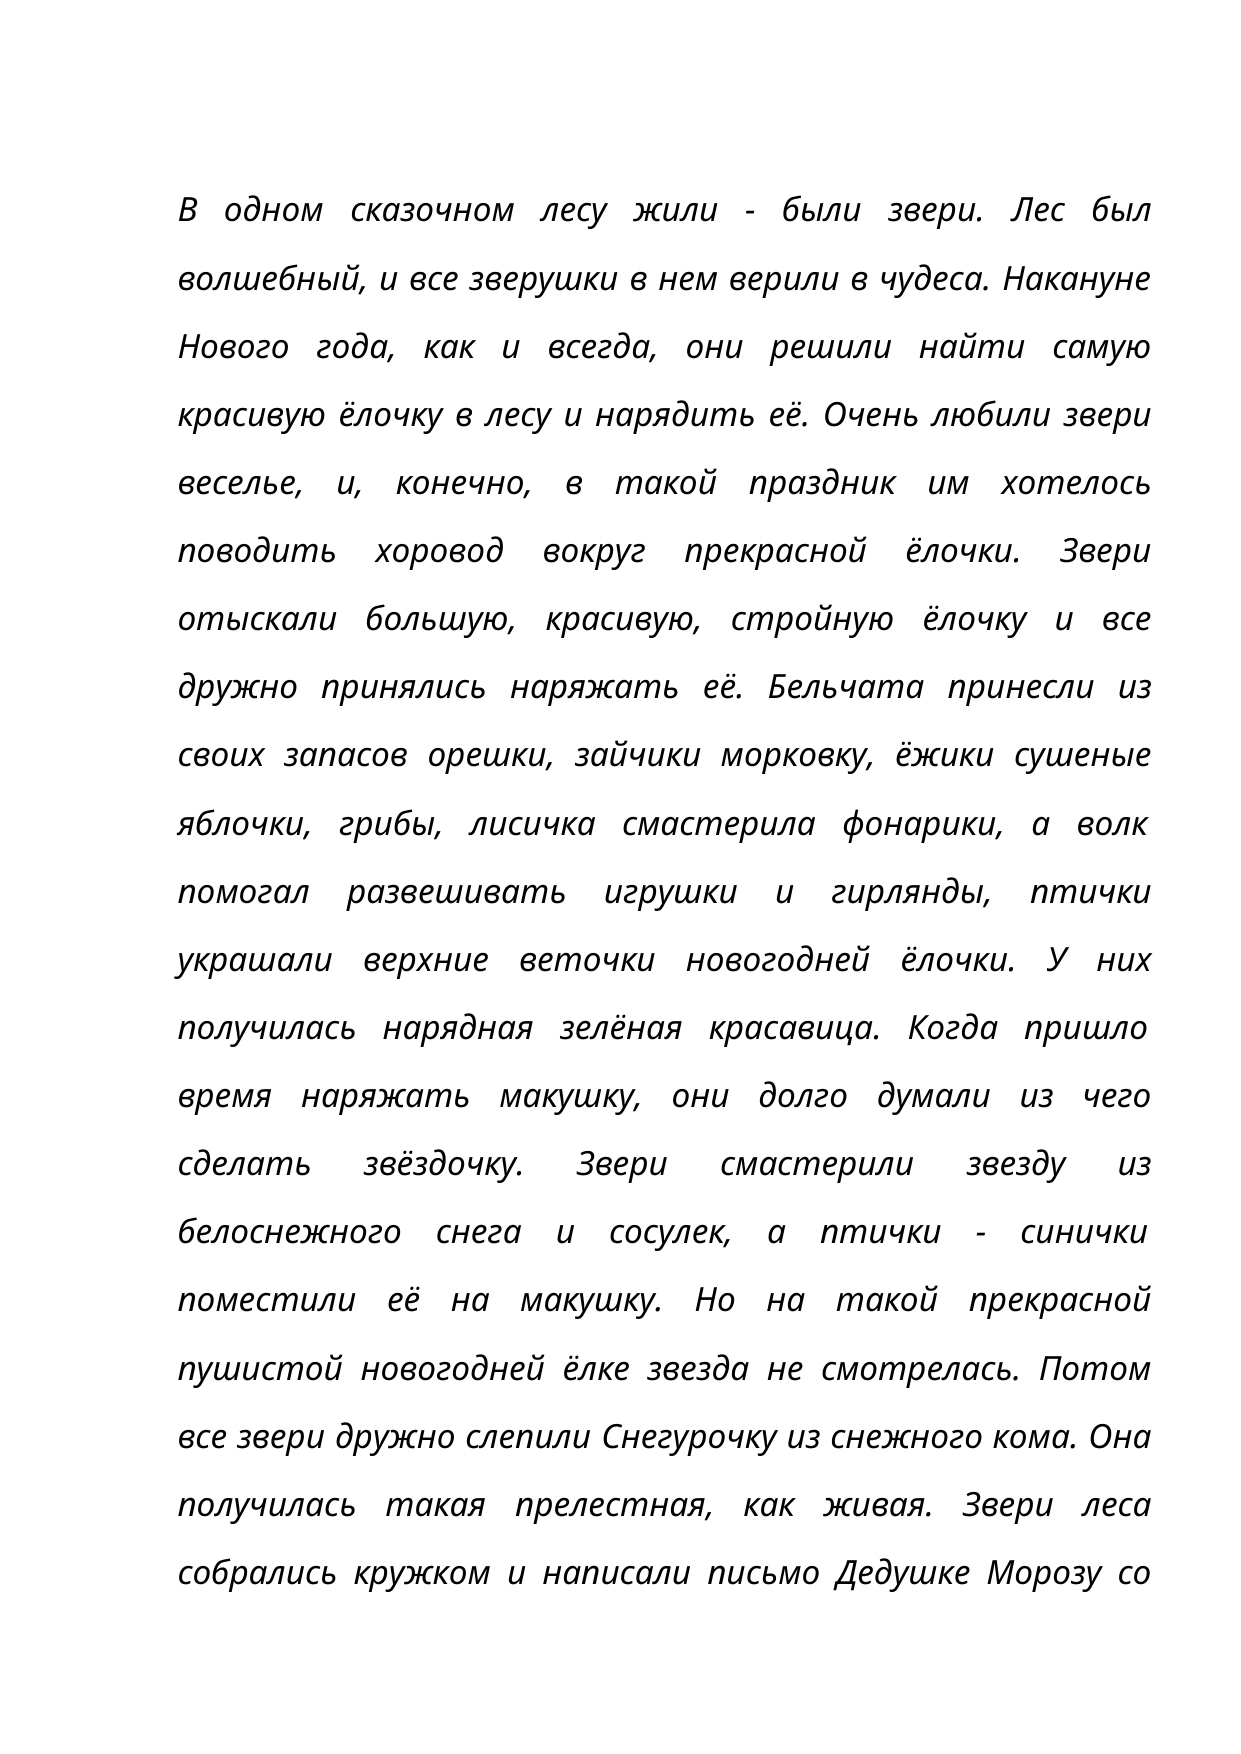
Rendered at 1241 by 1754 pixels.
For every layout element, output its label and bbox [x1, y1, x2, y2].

text [177, 186, 1152, 1594]
